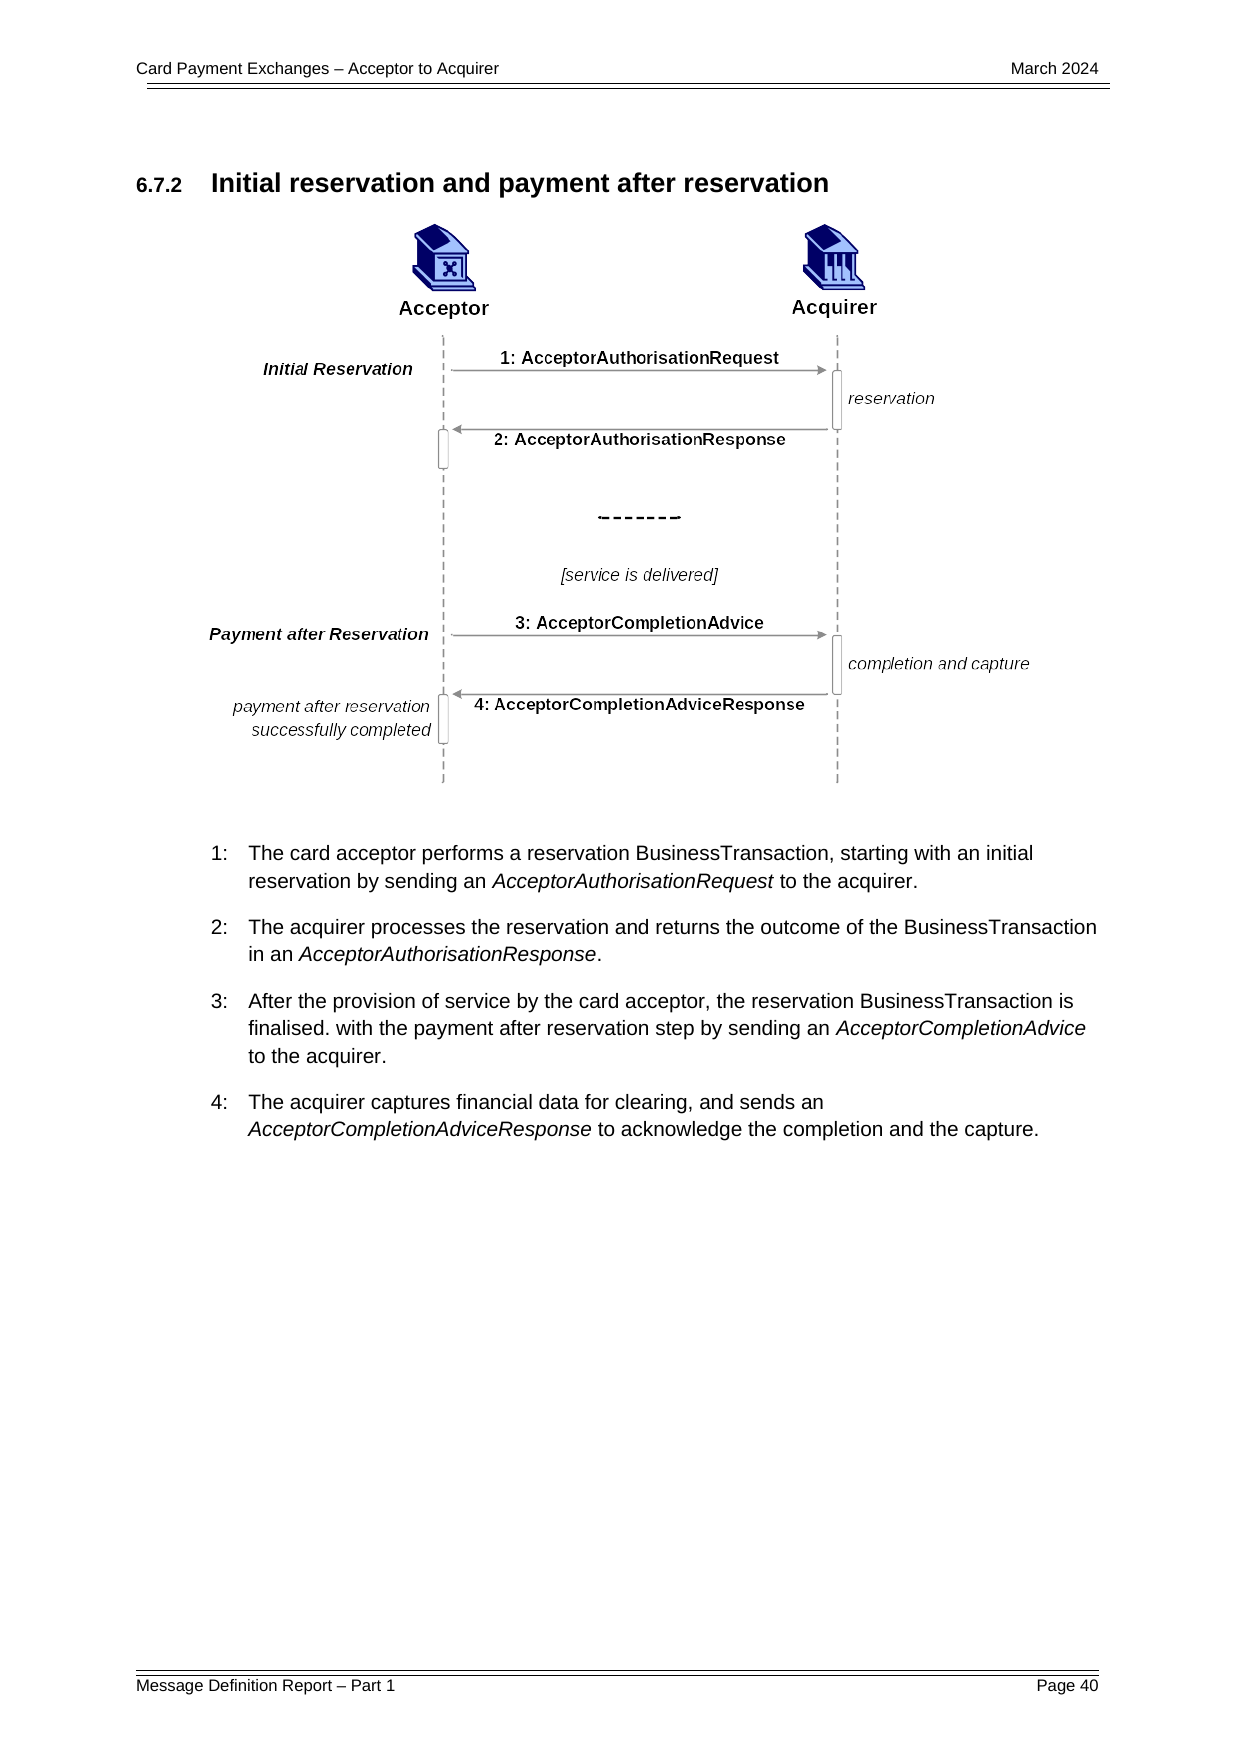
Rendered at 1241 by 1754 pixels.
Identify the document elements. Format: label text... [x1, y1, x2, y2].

list The card acceptor performs a reservation BusinessTransaction, starting with an initial reservation by sending an AcceptorAuthorisationRequest to the acquirer. [211, 841, 1104, 892]
list The acquirer processes the reservation and returns the outcome of the BusinessTransaction in an AcceptorAuthorisationResponse. [211, 915, 1104, 966]
text The acquirer captures financial data for clearing, and sends an AcceptorCompletionAdviceResponse to acknowledge the completion and the capture. [211, 1090, 1104, 1141]
subtitle Initial reservation and payment after reservation [136, 167, 1104, 198]
text After the provision of service by the card acceptor, the reservation BusinessTransaction is finalised. with the payment after reservation step by sending an AcceptorCompletionAdvice to the acquirer. [211, 988, 1104, 1067]
